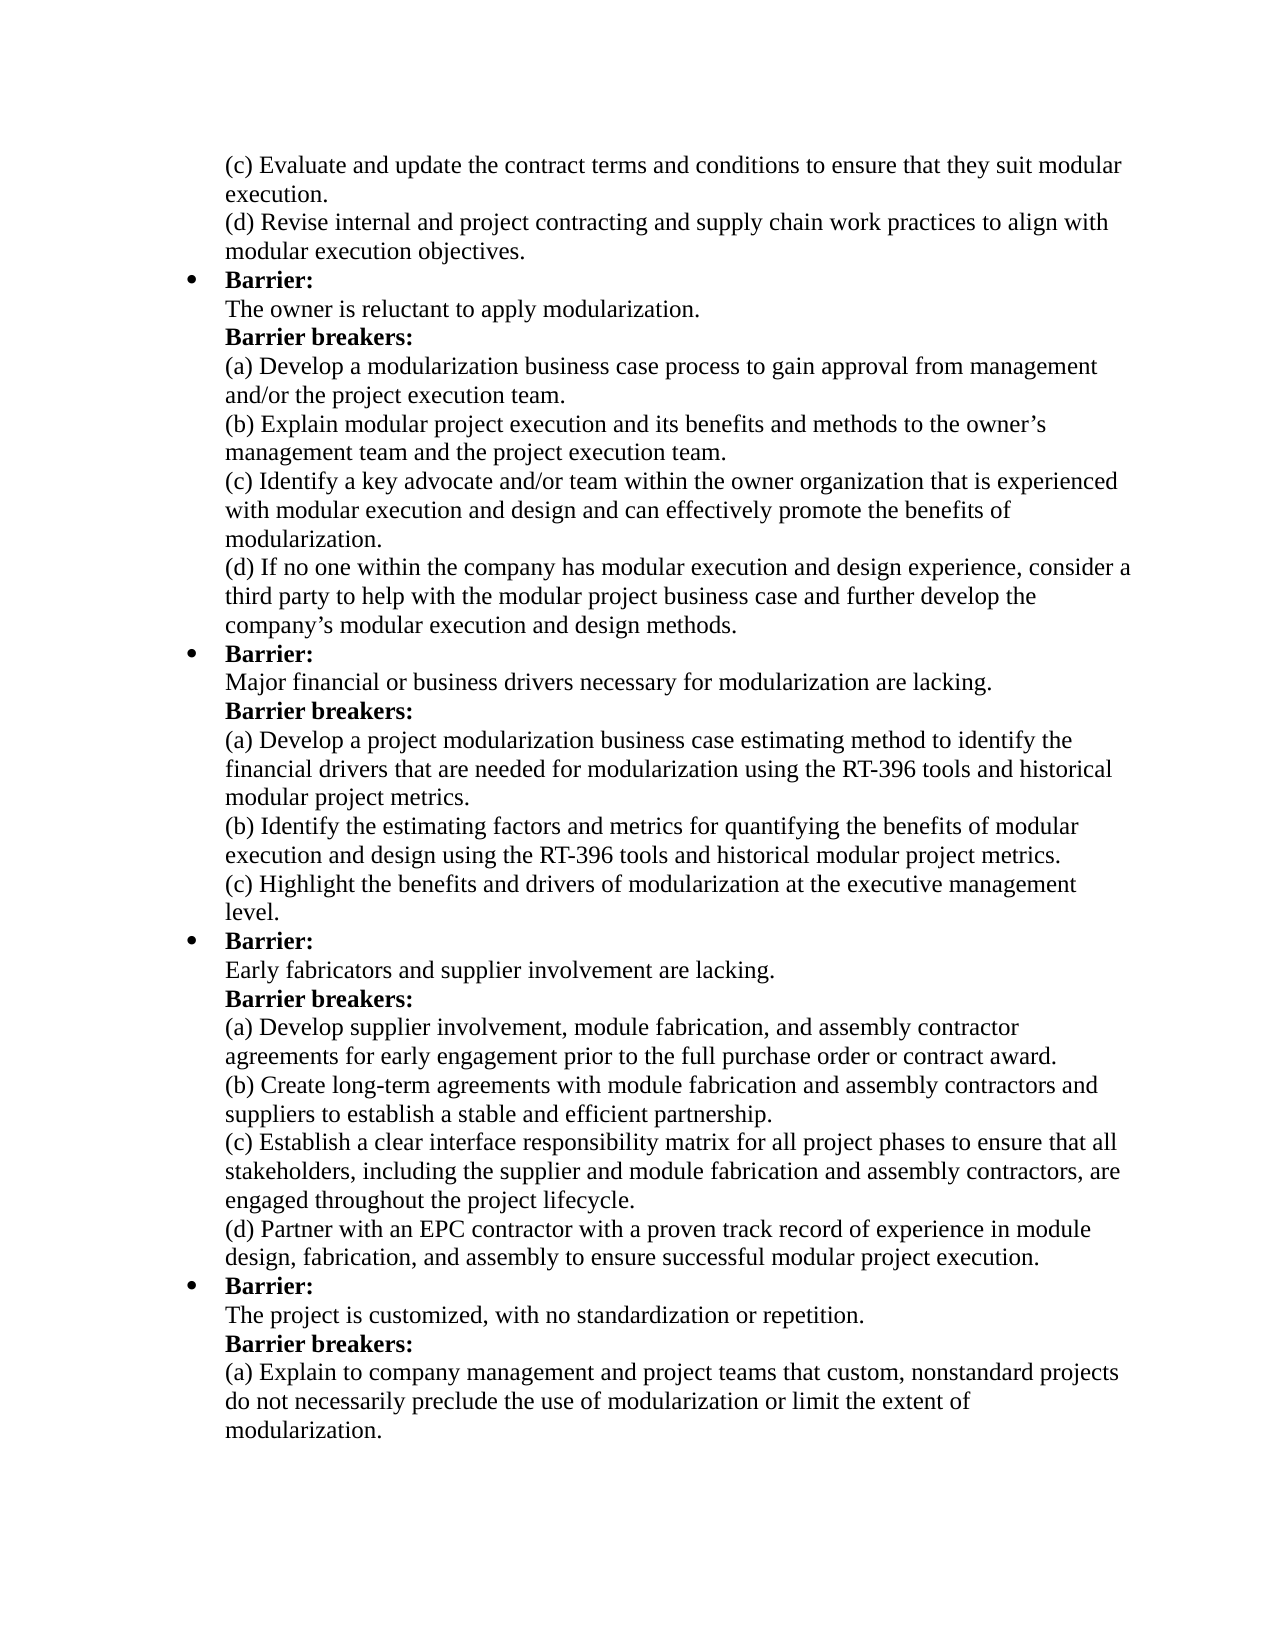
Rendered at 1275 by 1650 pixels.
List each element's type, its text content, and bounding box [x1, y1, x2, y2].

list (d) If no one within the company has modular execution and design experience, consider a third party to help with the modular project business case and further develop the company’s modular execution and design methods. [225, 552, 1134, 639]
list Early fabricators and supplier involvement are lacking. [225, 955, 1134, 984]
list Barrier breakers: [225, 696, 1134, 725]
list Barrier breakers: [225, 1329, 1134, 1357]
list (d) Partner with an EPC contractor with a proven track record of experience in module design, fabrication, and assembly to ensure successful modular project execution. [225, 1214, 1134, 1271]
list Barrier breakers: [225, 984, 1134, 1012]
list Barrier breakers: [225, 322, 1134, 351]
list (b) Identify the estimating factors and metrics for quantifying the benefits of modular execution and design using the RT-396 tools and historical modular project metrics. [225, 811, 1134, 869]
list (b) Create long-term agreements with module fabrication and assembly contractors and suppliers to establish a stable and efficient partnership. [225, 1070, 1134, 1127]
list The owner is reluctant to apply modularization. [225, 294, 1134, 322]
list (c) Identify a key advocate and/or team within the owner organization that is experienced with modular execution and design and can effectively promote the benefits of modularization. [225, 466, 1134, 552]
list (a) Develop supplier involvement, module fabrication, and assembly contractor agreements for early engagement prior to the full purchase order or contract award. [225, 1012, 1134, 1070]
list (a) Explain to company management and project teams that custom, nonstandard projects do not necessarily preclude the use of modularization or limit the extent of modularization. [225, 1357, 1134, 1444]
list (a) Develop a project modularization business case estimating method to identify the financial drivers that are needed for modularization using the RT-396 tools and historical modular project metrics. [225, 725, 1134, 811]
list (a) Develop a modularization business case process to gain approval from management and/or the project execution team. [225, 351, 1134, 409]
list (c) Establish a clear interface responsibility matrix for all project phases to ensure that all stakeholders, including the supplier and module fabrication and assembly contractors, are engaged throughout the project lifecycle. [225, 1127, 1134, 1214]
list (b) Explain modular project execution and its benefits and methods to the owner’s management team and the project execution team. [225, 409, 1134, 466]
list The project is customized, with no standardization or repetition. [225, 1300, 1134, 1329]
list Barrier: [187, 1271, 1134, 1300]
list Barrier: [187, 639, 1134, 667]
list Barrier: [187, 926, 1134, 955]
list Barrier: [187, 265, 1134, 294]
list (d) Revise internal and project contracting and supply chain work practices to align with modular execution objectives. [225, 207, 1134, 265]
list Major financial or business drivers necessary for modularization are lacking. [225, 667, 1134, 696]
list (c) Highlight the benefits and drivers of modularization at the executive management level. [225, 869, 1134, 926]
list (c) Evaluate and update the contract terms and conditions to ensure that they suit modular execution. [225, 150, 1134, 207]
